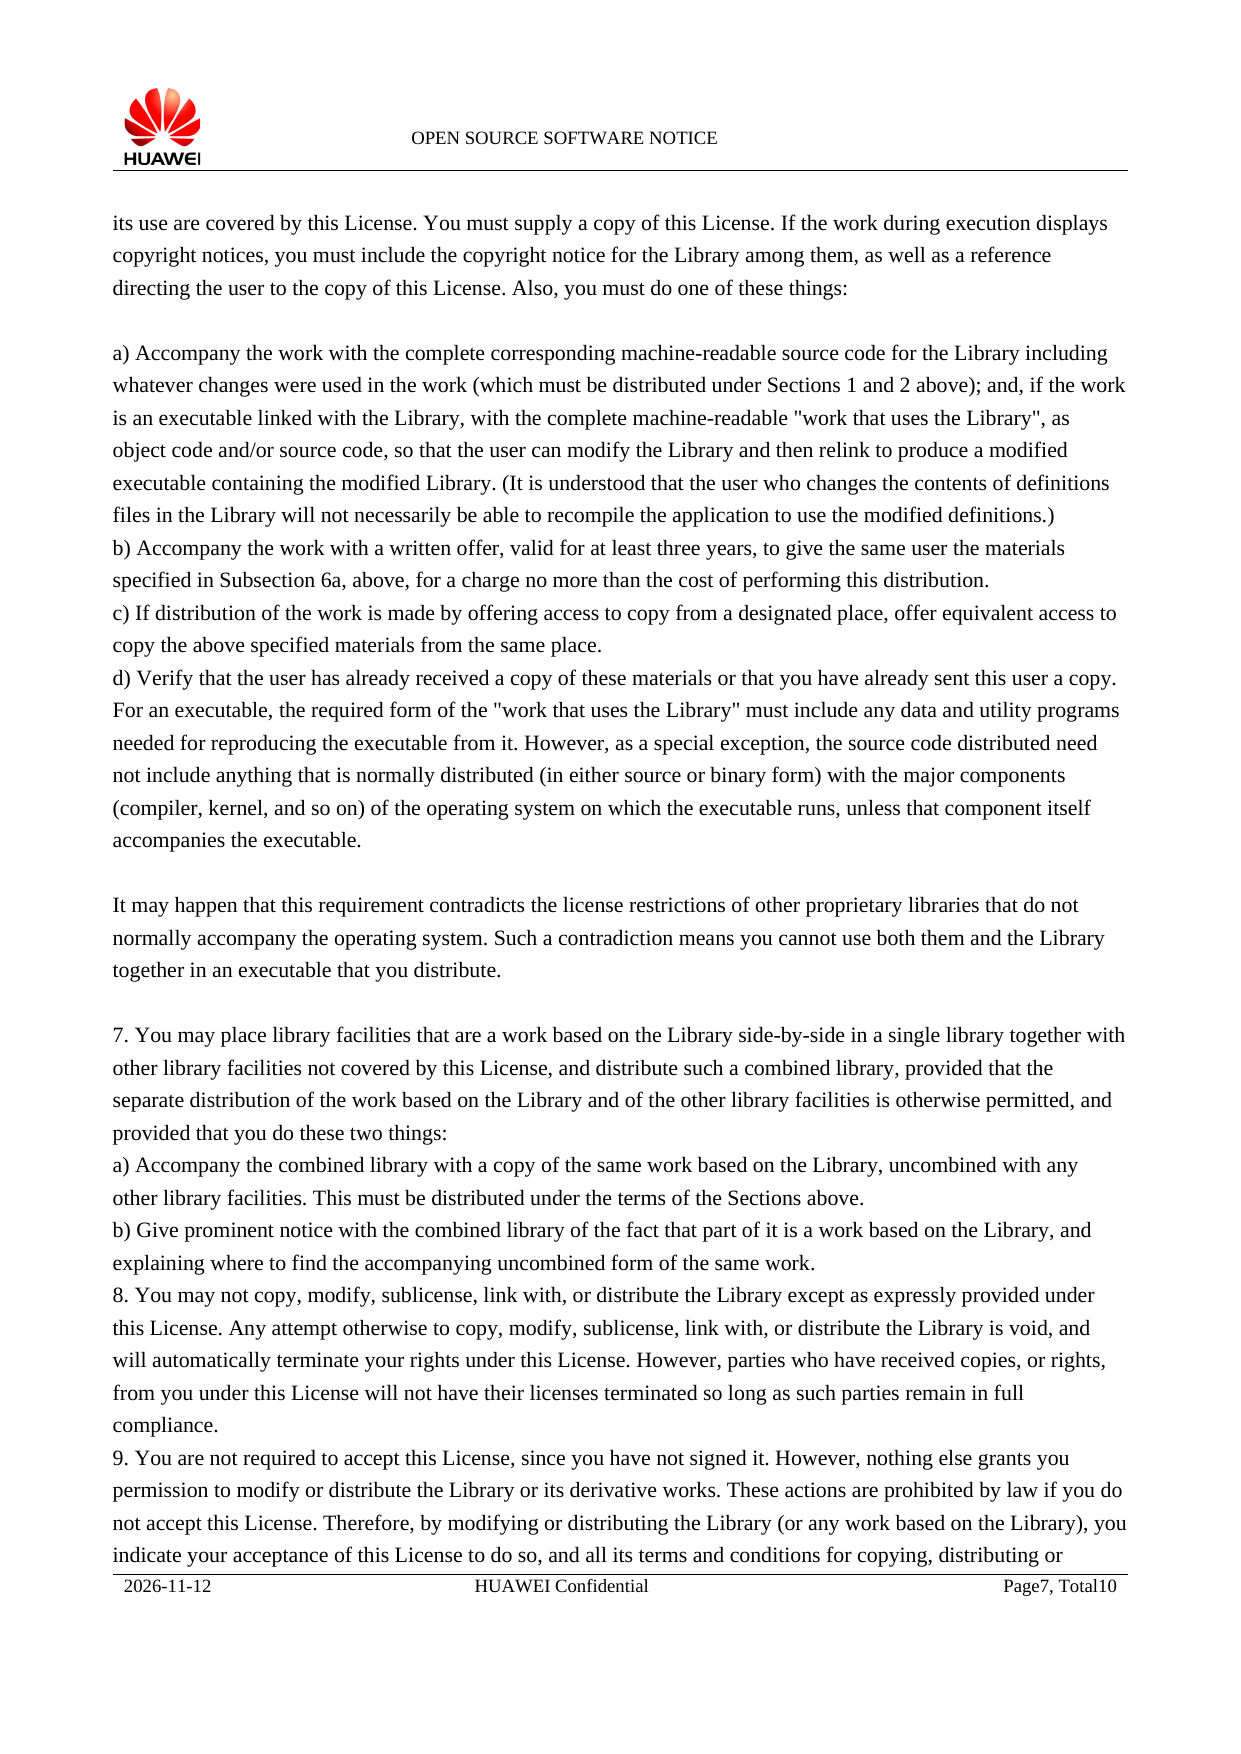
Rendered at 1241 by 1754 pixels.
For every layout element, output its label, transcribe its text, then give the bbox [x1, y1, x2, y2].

picture [124, 88, 201, 165]
